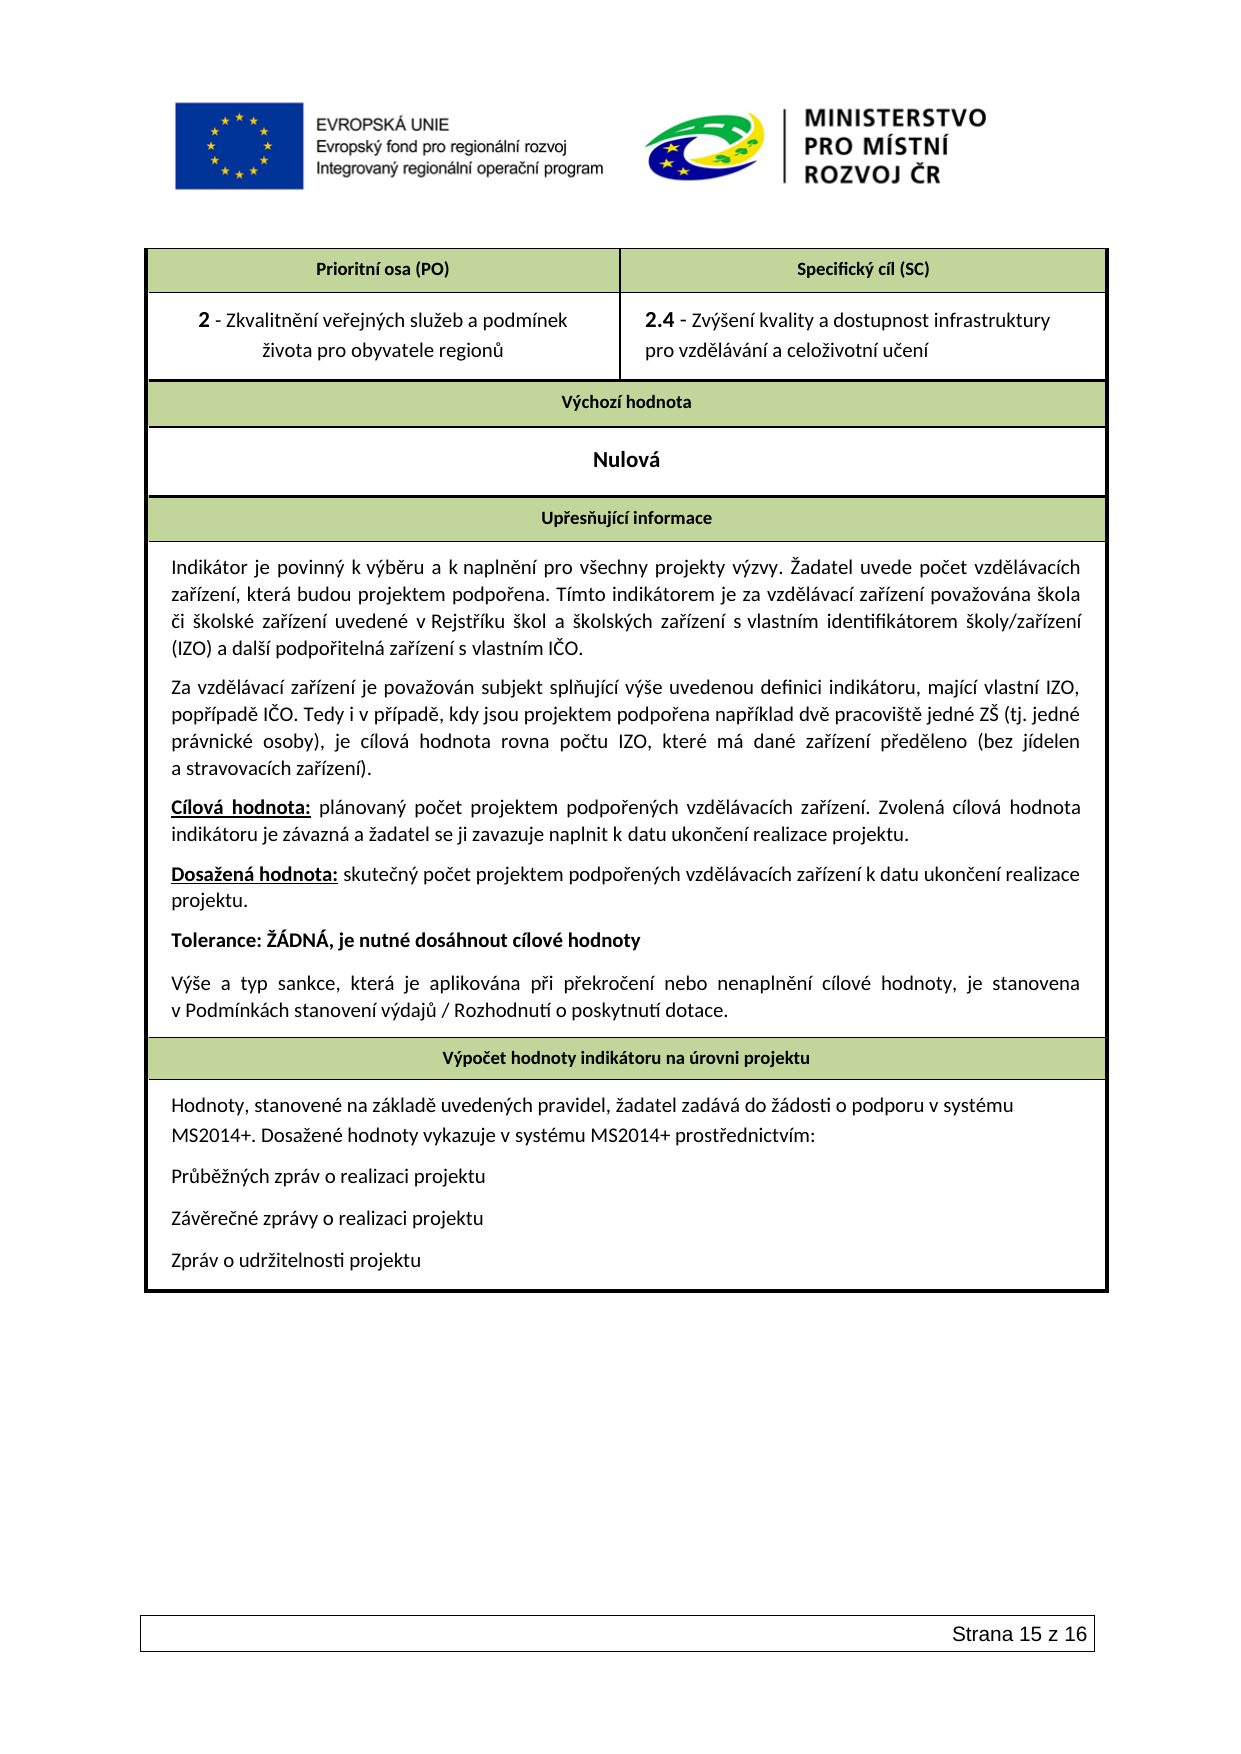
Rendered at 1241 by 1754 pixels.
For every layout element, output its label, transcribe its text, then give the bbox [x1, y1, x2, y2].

table_cell Výpočet hodnoty indikátoru na úrovni projektu [148, 1038, 1105, 1079]
table_cell Specifický cíl (SC) [621, 249, 1105, 292]
picture [147, 73, 1014, 218]
table_cell 2 - Zkvalitnění veřejných služeb a podmínek života pro obyvatele regionů [148, 293, 619, 379]
table_cell Výchozí hodnota [148, 380, 1105, 426]
table_cell Nulová [148, 427, 1105, 494]
table_cell Indikátor je povinný k výběru a k naplnění pro všechny projekty výzvy. Žadatel uvede počet vzdělávacích zařízení, která budou projektem podpořena. Tímto indikátorem je za vzdělávací zařízení považována škola či školské zařízení uvedené v Rejstříku škol a školských zařízení s vlastním identifikátorem školy/zařízení (IZO) a další podpořitelná zařízení s vlastním IČO. Za vzdělávací zařízení je považován subjekt splňující výše uvedenou definici indikátoru, mající vlastní IZO, popřípadě IČO. Tedy i v případě, kdy jsou projektem podpořena například dvě pracoviště jedné ZŠ (tj. jedné právnické osoby), je cílová hodnota rovna počtu IZO, které má dané zařízení předěleno (bez jídelen a stravovacích zařízení). Cílová hodnota: plánovaný počet projektem podpořených vzdělávacích zařízení. Zvolená cílová hodnota indikátoru je závazná a žadatel se ji zavazuje naplnit k datu ukončení realizace projektu. Dosažená hodnota: skutečný počet projektem podpořených vzdělávacích zařízení k datu ukončení realizace projektu. Tolerance: ŽÁDNÁ, je nutné dosáhnout cílové hodnoty Výše a typ sankce, která je aplikována při překročení nebo nenaplnění cílové hodnoty, je stanovena v Podmínkách stanovení výdajů / Rozhodnutí o poskytnutí dotace. [148, 542, 1105, 1037]
table_cell 2.4 - Zvýšení kvality a dostupnost infrastruktury pro vzdělávání a celoživotní učení [621, 293, 1105, 379]
table_cell Hodnoty, stanovené na základě uvedených pravidel, žadatel zadává do žádosti o podporu v systému MS2014+. Dosažené hodnoty vykazuje v systému MS2014+ prostřednictvím: Průběžných zpráv o realizaci projektu Závěrečné zprávy o realizaci projektu Zpráv o udržitelnosti projektu [148, 1080, 1105, 1289]
table_cell Prioritní osa (PO) [148, 249, 619, 292]
table_cell Upřesňující informace [148, 496, 1105, 541]
